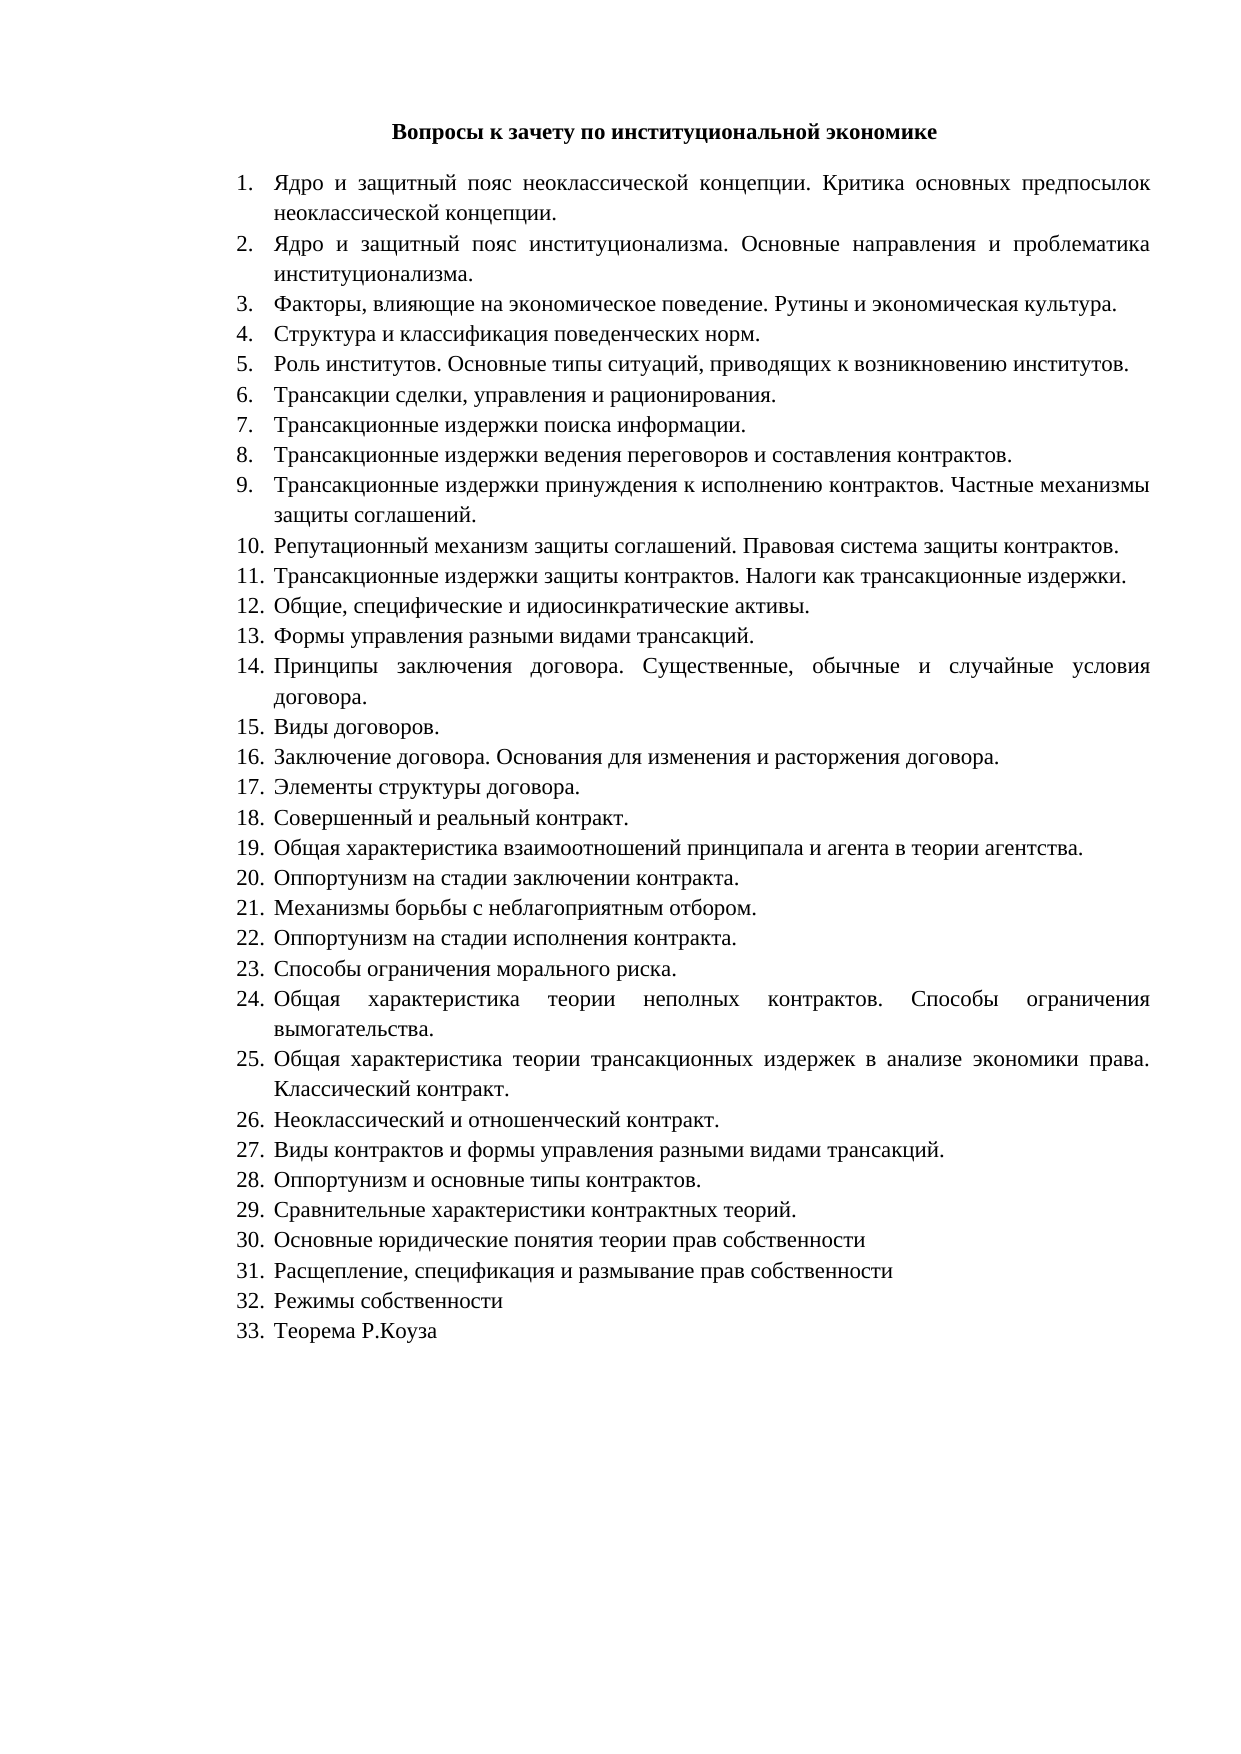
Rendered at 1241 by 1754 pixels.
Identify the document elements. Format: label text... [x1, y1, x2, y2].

list Оппортунизм на стадии заключении контракта. [236, 864, 1152, 890]
list Трансакции сделки, управления и рационирования. [236, 381, 1152, 407]
list Теорема Р.Коуза [236, 1317, 1152, 1343]
list Элементы структуры договора. [236, 773, 1152, 800]
list Формы управления разными видами трансакций. [236, 622, 1152, 649]
list Ядро и защитный пояс неоклассической концепции. Критика основных предпосылок неоклассической концепции. [236, 169, 1152, 226]
list Трансакционные издержки защиты контрактов. Налоги как трансакционные издержки. [236, 562, 1152, 588]
list Способы ограничения морального риска. [236, 954, 1152, 981]
list Совершенный и реальный контракт. [236, 803, 1152, 830]
list Оппортунизм и основные типы контрактов. [236, 1166, 1152, 1192]
list Трансакционные издержки поиска информации. [236, 411, 1152, 437]
list Принципы заключения договора. Существенные, обычные и случайные условия договора. [236, 652, 1152, 709]
list Ядро и защитный пояс институционализма. Основные направления и проблематика институционализма. [236, 229, 1152, 286]
list Общая характеристика теории трансакционных издержек в анализе экономики права. Классический контракт. [236, 1045, 1152, 1102]
list Общая характеристика взаимоотношений принципала и агента в теории агентства. [236, 834, 1152, 860]
list Основные юридические понятия теории прав собственности [236, 1226, 1152, 1253]
list Заключение договора. Основания для изменения и расторжения договора. [236, 743, 1152, 769]
list Неоклассический и отношенческий контракт. [236, 1106, 1152, 1132]
list Общая характеристика теории неполных контрактов. Способы ограничения вымогательства. [236, 985, 1152, 1041]
list Механизмы борьбы с неблагоприятным отбором. [236, 894, 1152, 921]
list Общие, специфические и идиосинкратические активы. [236, 592, 1152, 618]
list Структура и классификация поведенческих норм. [236, 320, 1152, 347]
list Расщепление, спецификация и размывание прав собственности [236, 1257, 1152, 1283]
list Трансакционные издержки ведения переговоров и составления контрактов. [236, 441, 1152, 467]
list Роль институтов. Основные типы ситуаций, приводящих к возникновению институтов. [236, 350, 1152, 377]
list Репутационный механизм защиты соглашений. Правовая система защиты контрактов. [236, 532, 1152, 558]
list Факторы, влияющие на экономическое поведение. Рутины и экономическая культура. [236, 290, 1152, 316]
list Оппортунизм на стадии исполнения контракта. [236, 924, 1152, 951]
list Режимы собственности [236, 1287, 1152, 1313]
text Вопросы к зачету по институциональной экономике [177, 118, 1152, 144]
list Виды контрактов и формы управления разными видами трансакций. [236, 1136, 1152, 1162]
list Сравнительные характеристики контрактных теорий. [236, 1196, 1152, 1223]
list Трансакционные издержки принуждения к исполнению контрактов. Частные механизмы защиты соглашений. [236, 471, 1152, 528]
list Виды договоров. [236, 713, 1152, 739]
